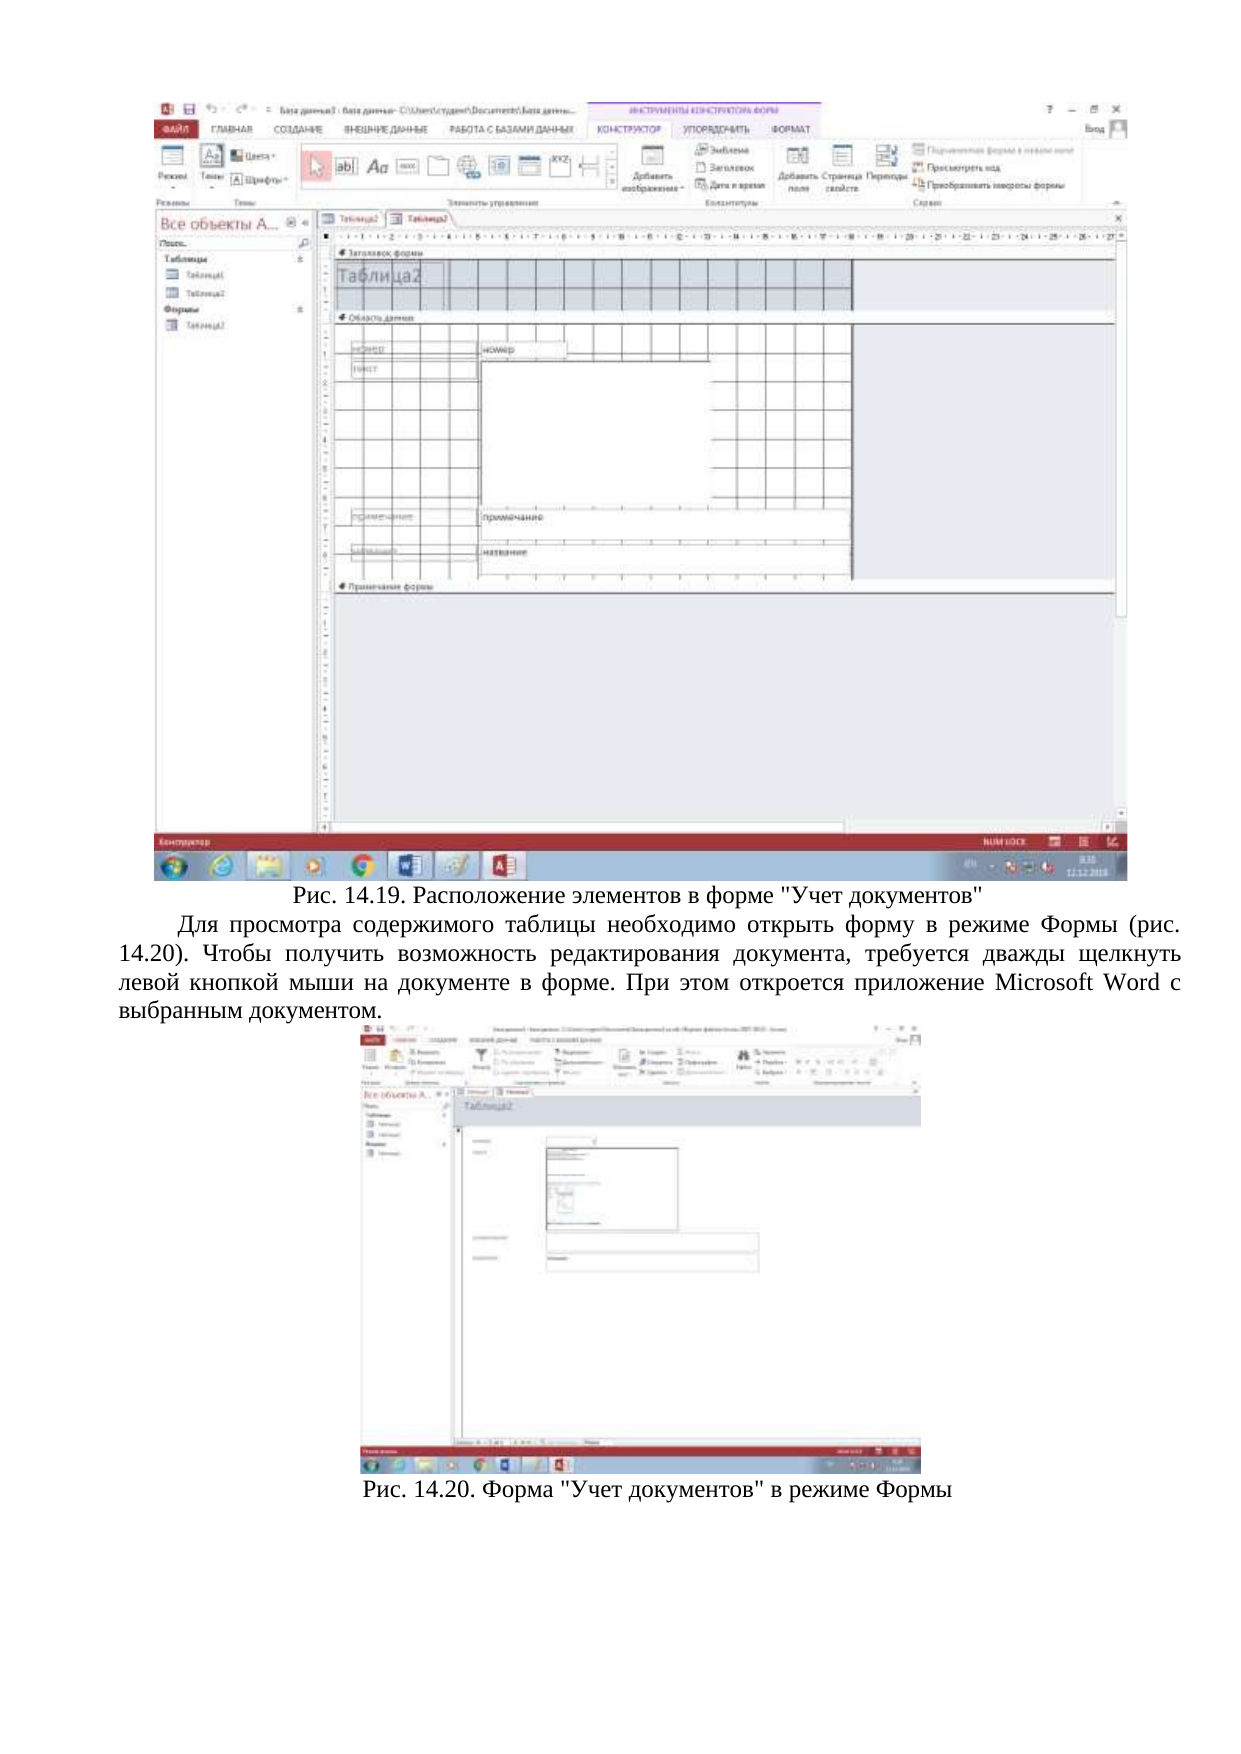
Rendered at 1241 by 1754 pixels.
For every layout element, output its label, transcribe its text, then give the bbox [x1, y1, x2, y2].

picture [360, 1025, 921, 1474]
text Рис. 14.19. Расположение элементов в форме "Учет документов" [292, 880, 1196, 909]
picture [154, 102, 1128, 881]
text Рис. 14.20. Форма "Учет документов" в режиме Формы [118, 1474, 1196, 1503]
text Для просмотра содержимого таблицы необходимо открыть форму в режиме Формы (рис. 14.20). Чтобы получить возможность редактирования документа, требуется дважды щелкнуть левой кнопкой мыши на документе в форме. При этом откроется приложение Microsoft Word с выбранным документом. [118, 909, 1182, 1024]
